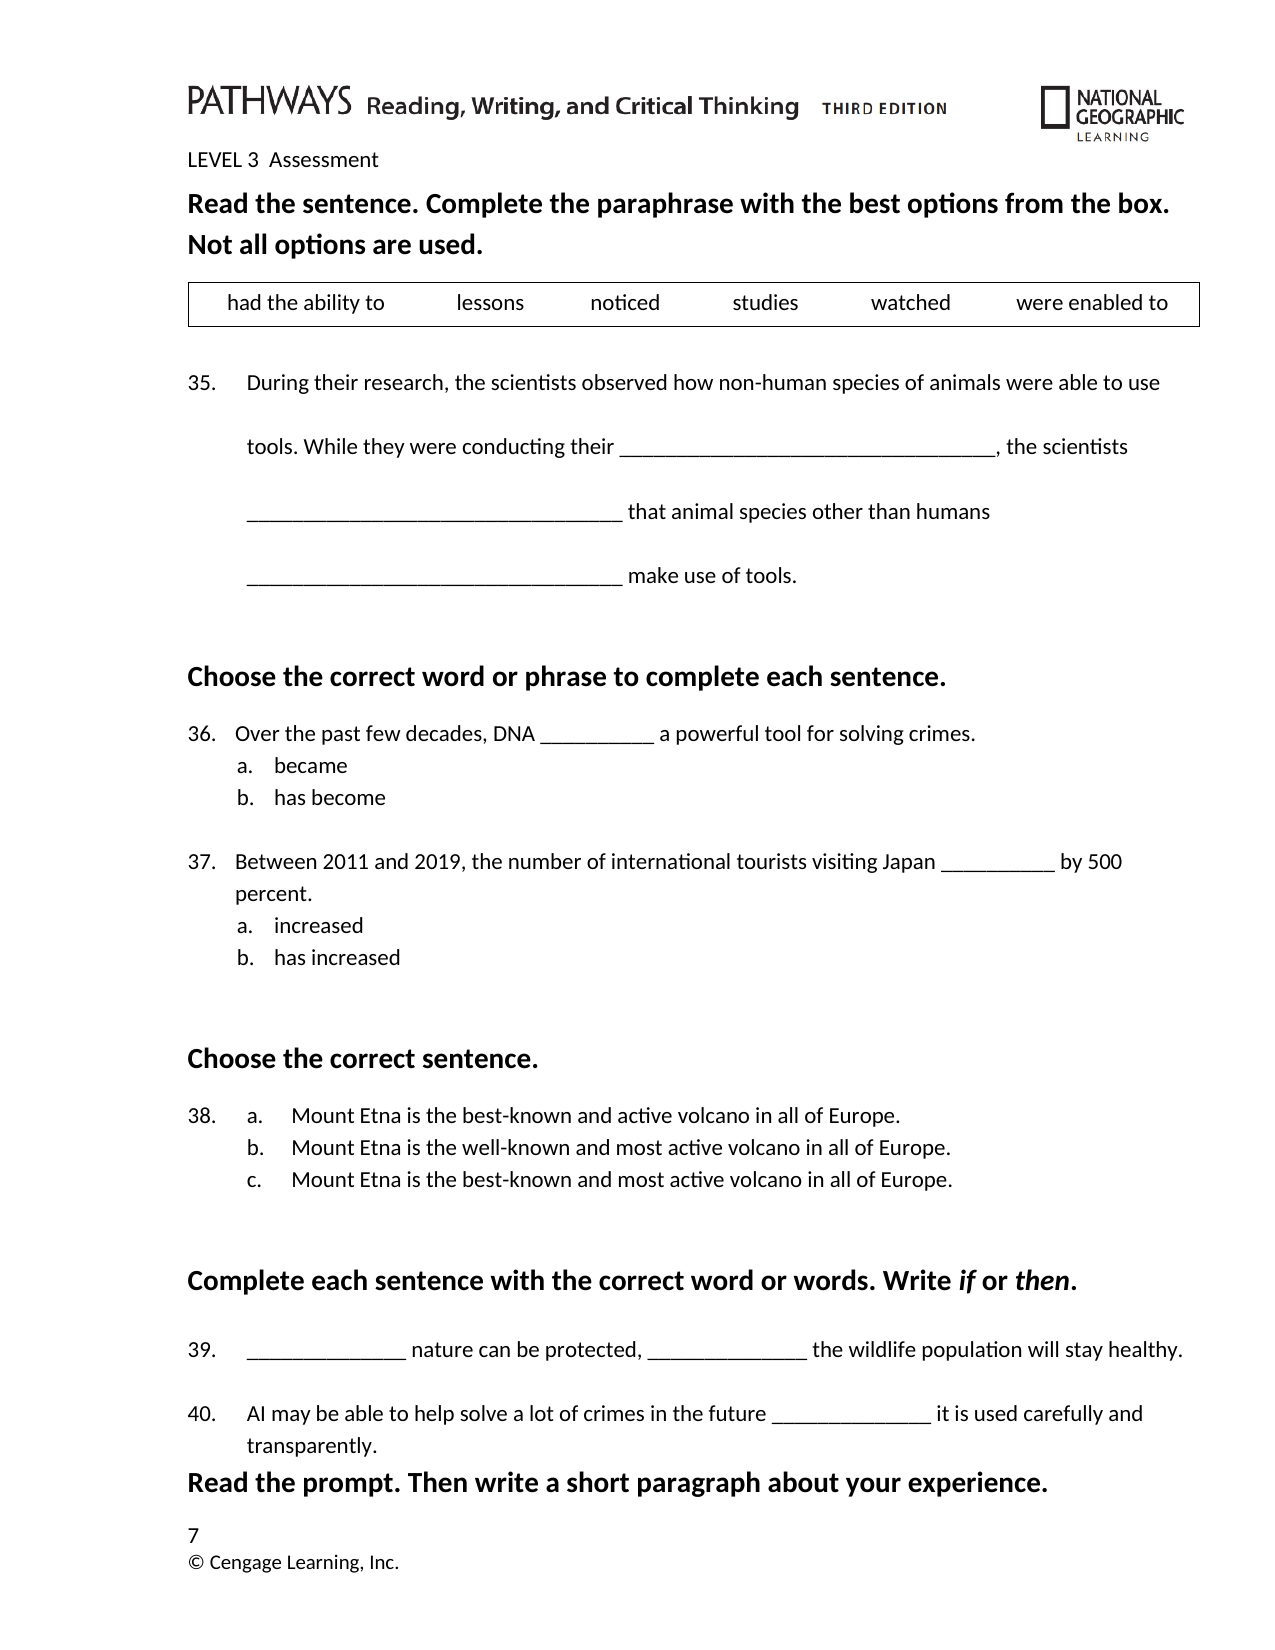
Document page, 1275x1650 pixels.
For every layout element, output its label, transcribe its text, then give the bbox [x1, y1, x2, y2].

table_header had the ability to [189, 283, 424, 326]
text 39. ______________ nature can be protected, ______________ the wildlife population will stay healthy. [187, 1335, 1200, 1363]
table_header watched [837, 283, 985, 326]
text c. Mount Etna is the best-known and most active volcano in all of Europe. [187, 1165, 1200, 1193]
text Choose the correct sentence. [187, 1040, 1200, 1075]
text b. Mount Etna is the well-known and most active volcano in all of Europe. [187, 1133, 1200, 1161]
table_header increased [269, 912, 1014, 943]
text 38. a. Mount Etna is the best-known and active volcano in all of Europe. [187, 1101, 1200, 1129]
table_header became [269, 751, 1014, 783]
table_header noticed [557, 283, 694, 326]
text 35. During their research, the scientists observed how non-human species of animals were able to use tools. While they were conducting their _________________________________, the scientists _________________________________ that animal species other than humans [187, 368, 1200, 525]
table_header a. [232, 912, 269, 943]
table_header studies [694, 283, 837, 326]
table_header lessons [424, 283, 557, 326]
table_header were enabled to [985, 283, 1199, 326]
text Complete each sentence with the correct word or words. Write if or then. [187, 1262, 1200, 1298]
table_cell has increased [269, 944, 1014, 975]
table_cell b. [232, 944, 269, 975]
text Choose the correct word or phrase to complete each sentence. [187, 658, 1200, 693]
table_cell has become [269, 783, 1014, 815]
text _________________________________ make use of tools. [187, 561, 1200, 589]
text Read the prompt. Then write a short paragraph about your experience. [187, 1464, 1200, 1499]
text Read the sentence. Complete the paraphrase with the best options from the box. Not all options are used. [187, 185, 1200, 262]
picture [178, 75, 1190, 145]
text 37. Between 2011 and 2019, the number of international tourists visiting Japan __________ by 500 percent. [187, 847, 1200, 907]
text 40. AI may be able to help solve a lot of crimes in the future ______________ it is used carefully and transparently. [187, 1399, 1200, 1460]
table_header a. [232, 751, 269, 783]
text 36. Over the past few decades, DNA __________ a powerful tool for solving crimes. [187, 719, 1200, 747]
table_cell b. [232, 783, 269, 815]
